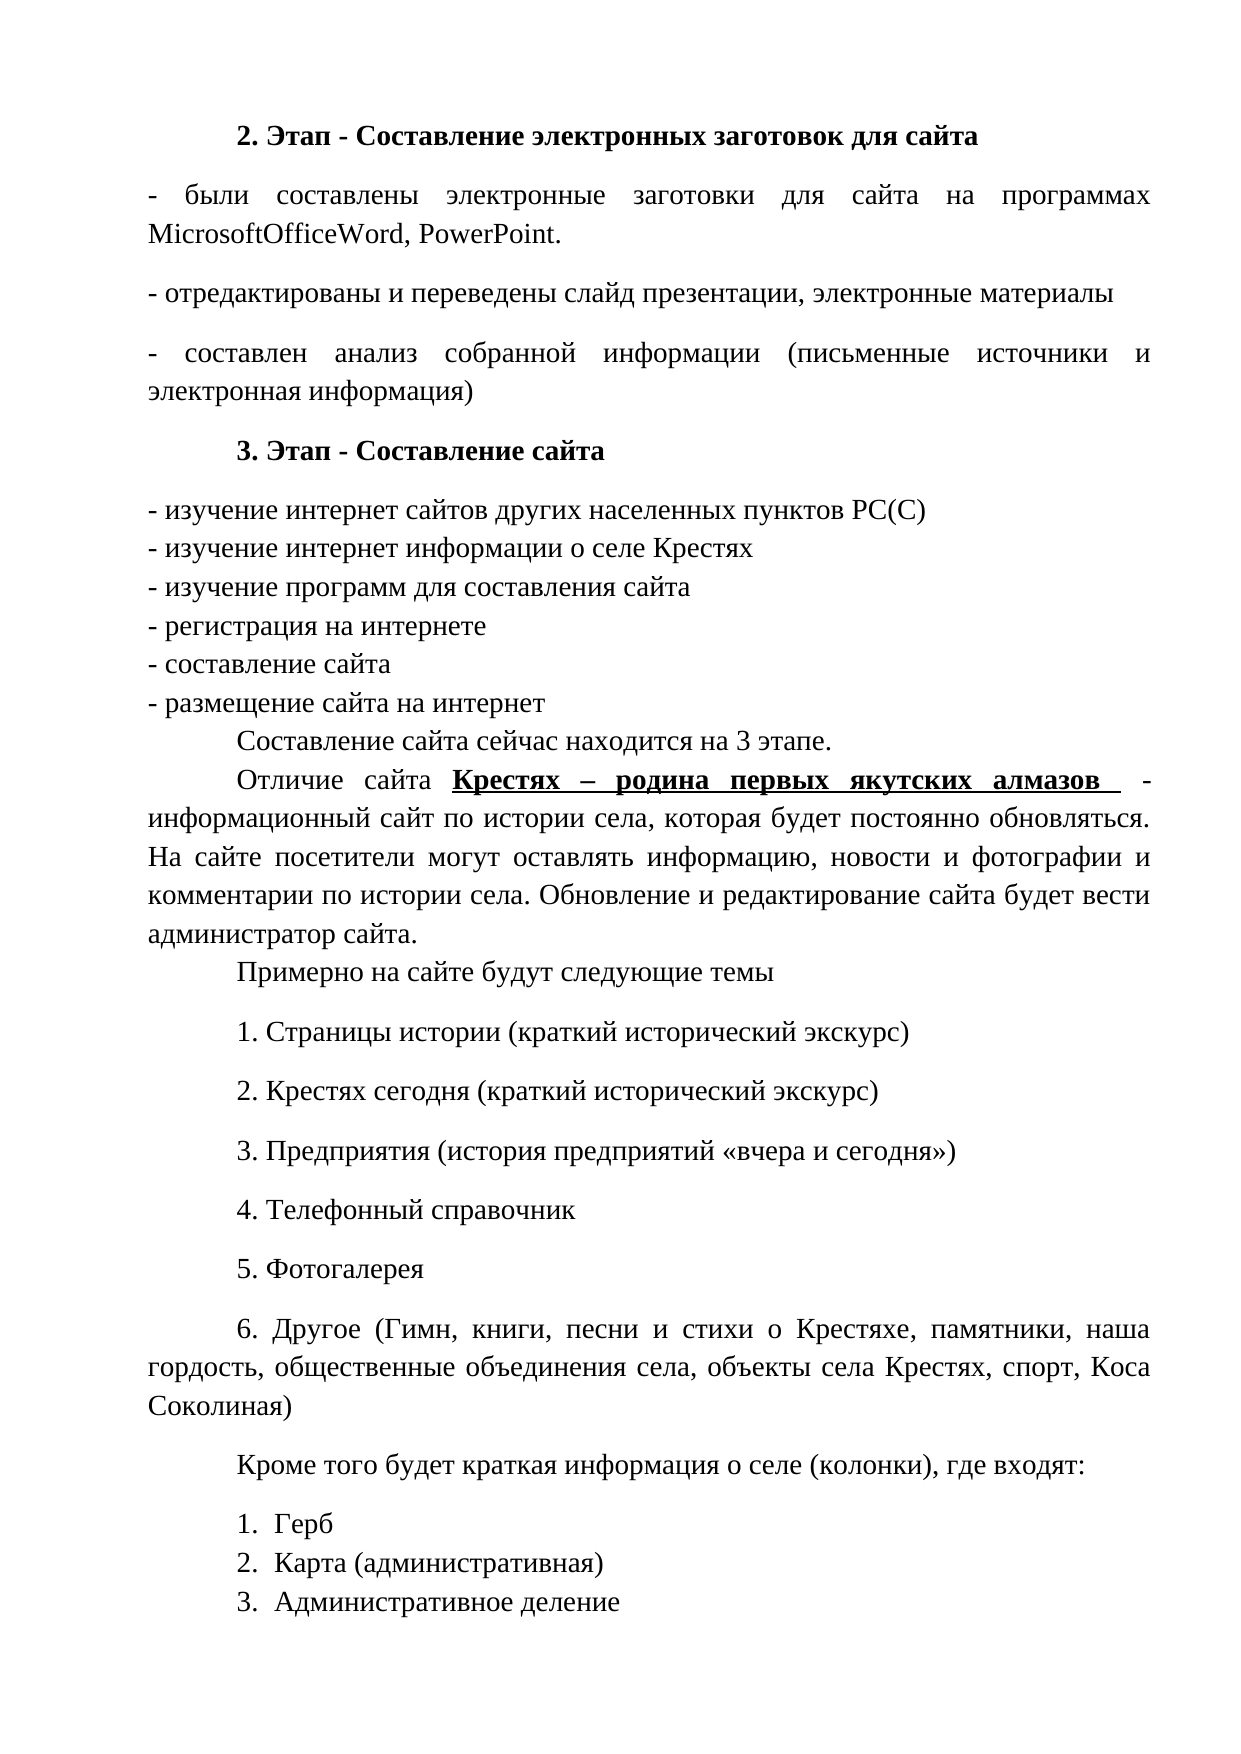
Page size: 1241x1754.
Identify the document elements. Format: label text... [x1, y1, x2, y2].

list Отличие сайта Крестях – родина первых якутских алмазов - информационный сайт по истории села, которая будет постоянно обновляться. На сайте посетители могут оставлять информацию, новости и фотографии и комментарии по истории села. Обновление и редактирование сайта будет вести администратор сайта. [148, 762, 1152, 949]
text 4. Телефонный справочник [148, 1192, 1152, 1226]
text 2. Этап - Составление электронных заготовок для сайта [148, 118, 1152, 152]
text 2. Крестях сегодня (краткий исторический экскурс) [148, 1073, 1152, 1107]
text - были составлены электронные заготовки для сайта на программах MicrosoftOfficeWord, PowerPoint. [148, 177, 1152, 249]
list Примерно на сайте будут следующие темы [148, 954, 1152, 988]
list Карта (административная) [236, 1545, 1152, 1579]
list - размещение сайта на интернет [148, 685, 1152, 718]
list - составление сайта [148, 646, 1152, 680]
text 1. Страницы истории (краткий исторический экскурс) [148, 1014, 1152, 1047]
text 3. Предприятия (история предприятий «вчера и сегодня») [148, 1133, 1152, 1166]
text 5. Фотогалерея [148, 1251, 1152, 1285]
text 6. Другое (Гимн, книги, песни и стихи о Крестяхе, памятники, наша гордость, общественные объединения села, объекты села Крестях, спорт, Коса Соколиная) [148, 1311, 1152, 1421]
list - изучение программ для составления сайта [148, 569, 1152, 603]
list - регистрация на интернете [148, 608, 1152, 641]
list Административное деление [236, 1584, 1152, 1617]
list Составление сайта сейчас находится на 3 этапе. [148, 723, 1152, 757]
text - составлен анализ собранной информации (письменные источники и электронная информация) [148, 335, 1152, 407]
list Герб [236, 1507, 1152, 1540]
text Кроме того будет краткая информация о селе (колонки), где входят: [148, 1447, 1152, 1481]
text 3. Этап - Составление сайта [148, 433, 1152, 466]
text - отредактированы и переведены слайд презентации, электронные материалы [148, 275, 1152, 309]
list - изучение интернет сайтов других населенных пунктов РС(С) [148, 492, 1152, 526]
list - изучение интернет информации о селе Крестях [148, 531, 1152, 564]
